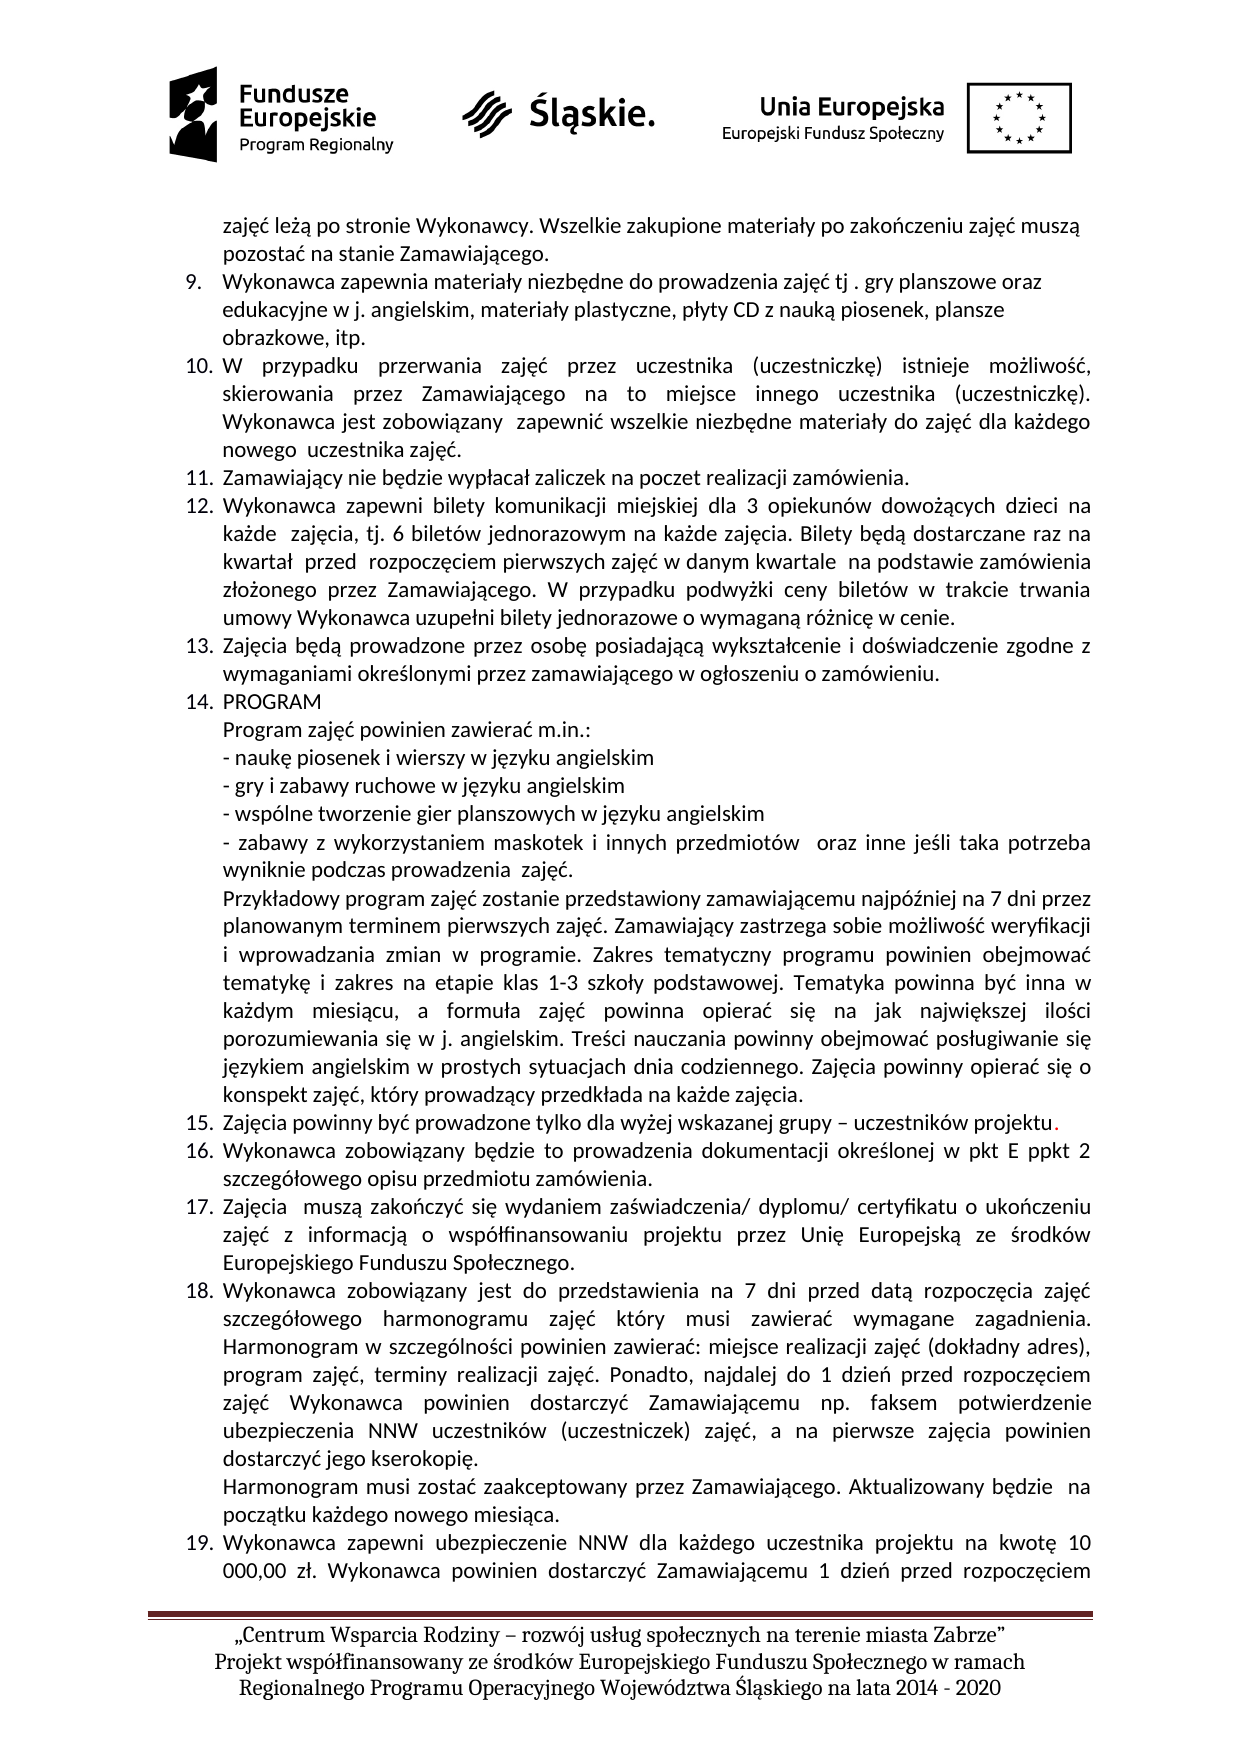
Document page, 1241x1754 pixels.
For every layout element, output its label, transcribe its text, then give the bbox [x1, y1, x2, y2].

list Zajęcia powinny być prowadzone tylko dla wyżej wskazanej grupy – uczestników projektu. [185, 1108, 1093, 1136]
list Przykładowy program zajęć zostanie przedstawiony zamawiającemu najpóźniej na 7 dni przez planowanym terminem pierwszych zajęć. Zamawiający zastrzega sobie możliwość weryfikacji i wprowadzania zmian w programie. Zakres tematyczny programu powinien obejmować tematykę i zakres na etapie klas 1-3 szkoły podstawowej. Tematyka powinna być inna w każdym miesiącu, a formuła zajęć powinna opierać się na jak największej ilości porozumiewania się w j. angielskim. Treści nauczania powinny obejmować posługiwanie się językiem angielskim w prostych sytuacjach dnia codziennego. Zajęcia powinny opierać się o konspekt zajęć, który prowadzący przedkłada na każde zajęcia. [223, 884, 1093, 1108]
list - wspólne tworzenie gier planszowych w języku angielskim [223, 799, 1093, 828]
list W przypadku przerwania zajęć przez uczestnika (uczestniczkę) istnieje możliwość, skierowania przez Zamawiającego na to miejsce innego uczestnika (uczestniczkę). Wykonawca jest zobowiązany zapewnić wszelkie niezbędne materiały do zajęć dla każdego nowego uczestnika zajęć. [185, 351, 1093, 463]
list Wykonawca zobowiązany będzie to prowadzenia dokumentacji określonej w pkt E ppkt 2 szczegółowego opisu przedmiotu zamówienia. [185, 1136, 1093, 1192]
list PROGRAM [185, 687, 1093, 716]
list Wykonawca zapewnia materiały niezbędne do prowadzenia zajęć tj . gry planszowe oraz edukacyjne w j. angielskim, materiały plastyczne, płyty CD z nauką piosenek, plansze obrazkowe, itp. [185, 267, 1093, 351]
list - naukę piosenek i wierszy w języku angielskim [223, 743, 1093, 772]
list Wykonawca zobowiązany jest do przedstawienia na 7 dni przed datą rozpoczęcia zajęć szczegółowego harmonogramu zajęć który musi zawierać wymagane zagadnienia. Harmonogram w szczególności powinien zawierać: miejsce realizacji zajęć (dokładny adres), program zajęć, terminy realizacji zajęć. Ponadto, najdalej do 1 dzień przed rozpoczęciem zajęć Wykonawca powinien dostarczyć Zamawiającemu np. faksem potwierdzenie ubezpieczenia NNW uczestników (uczestniczek) zajęć, a na pierwsze zajęcia powinien dostarczyć jego kserokopię. [185, 1276, 1093, 1472]
list - gry i zabawy ruchowe w języku angielskim [223, 772, 1093, 799]
list Zajęcia muszą zakończyć się wydaniem zaświadczenia/ dyplomu/ certyfikatu o ukończeniu zajęć z informacją o współfinansowaniu projektu przez Unię Europejską ze środków Europejskiego Funduszu Społecznego. [185, 1192, 1093, 1276]
list Harmonogram musi zostać zaakceptowany przez Zamawiającego. Aktualizowany będzie na początku każdego nowego miesiąca. [223, 1472, 1093, 1528]
list Wykonawca zapewni bilety komunikacji miejskiej dla 3 opiekunów dowożących dzieci na każde zajęcia, tj. 6 biletów jednorazowym na każde zajęcia. Bilety będą dostarczane raz na kwartał przed rozpoczęciem pierwszych zajęć w danym kwartale na podstawie zamówienia złożonego przez Zamawiającego. W przypadku podwyżki ceny biletów w trakcie trwania umowy Wykonawca uzupełni bilety jednorazowe o wymaganą różnicę w cenie. [185, 491, 1093, 631]
list Program zajęć powinien zawierać m.in.: [223, 716, 1093, 743]
list Zamawiający nie będzie wypłacał zaliczek na poczet realizacji zamówienia. [185, 463, 1093, 491]
picture [147, 44, 1094, 184]
list Zajęcia będą prowadzone przez osobę posiadającą wykształcenie i doświadczenie zgodne z wymaganiami określonymi przez zamawiającego w ogłoszeniu o zamówieniu. [185, 631, 1093, 687]
list - zabawy z wykorzystaniem maskotek i innych przedmiotów oraz inne jeśli taka potrzeba wyniknie podczas prowadzenia zajęć. [223, 828, 1093, 884]
